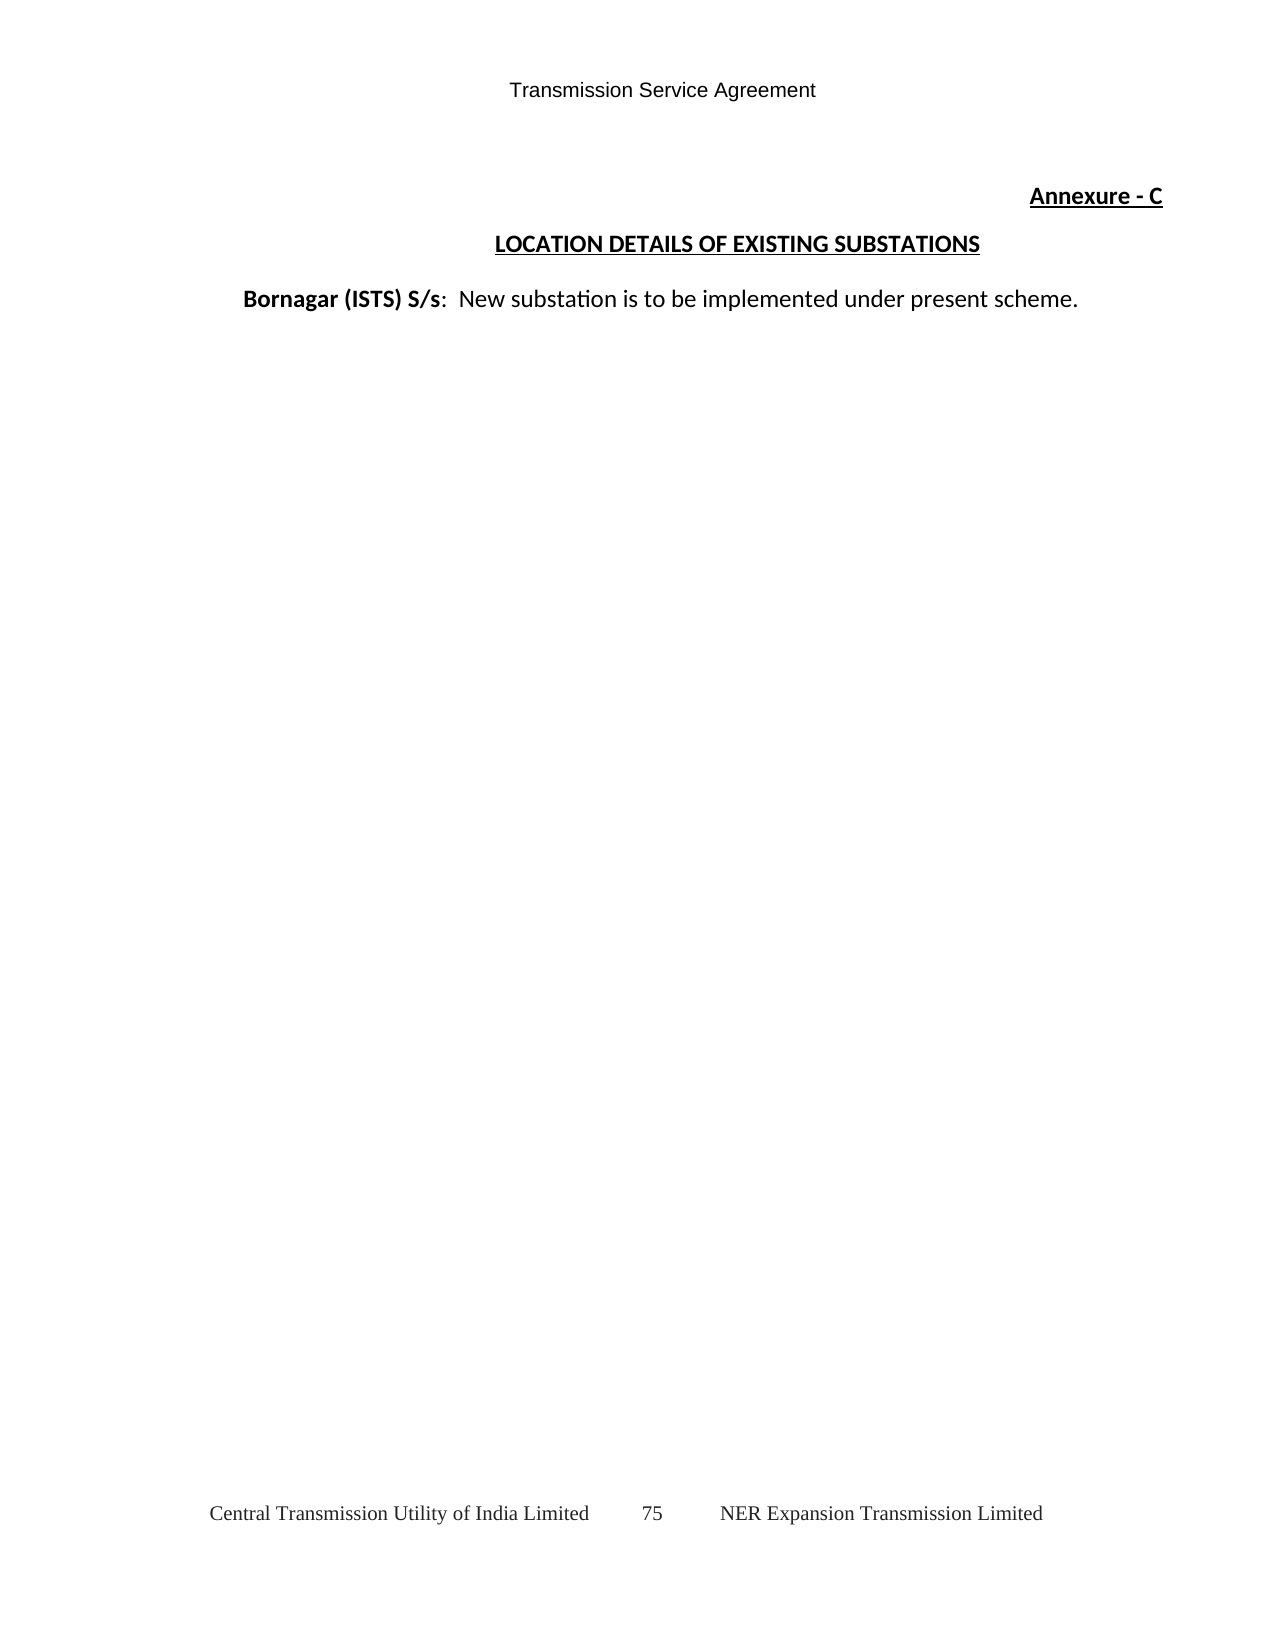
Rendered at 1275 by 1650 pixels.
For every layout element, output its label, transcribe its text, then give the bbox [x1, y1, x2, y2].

text Bornagar (ISTS) S/s: New substation is to be implemented under present scheme. [237, 283, 1162, 314]
text Annexure - C [237, 180, 1162, 211]
list LOCATION DETAILS OF EXISTING SUBSTATIONS [237, 228, 1162, 258]
